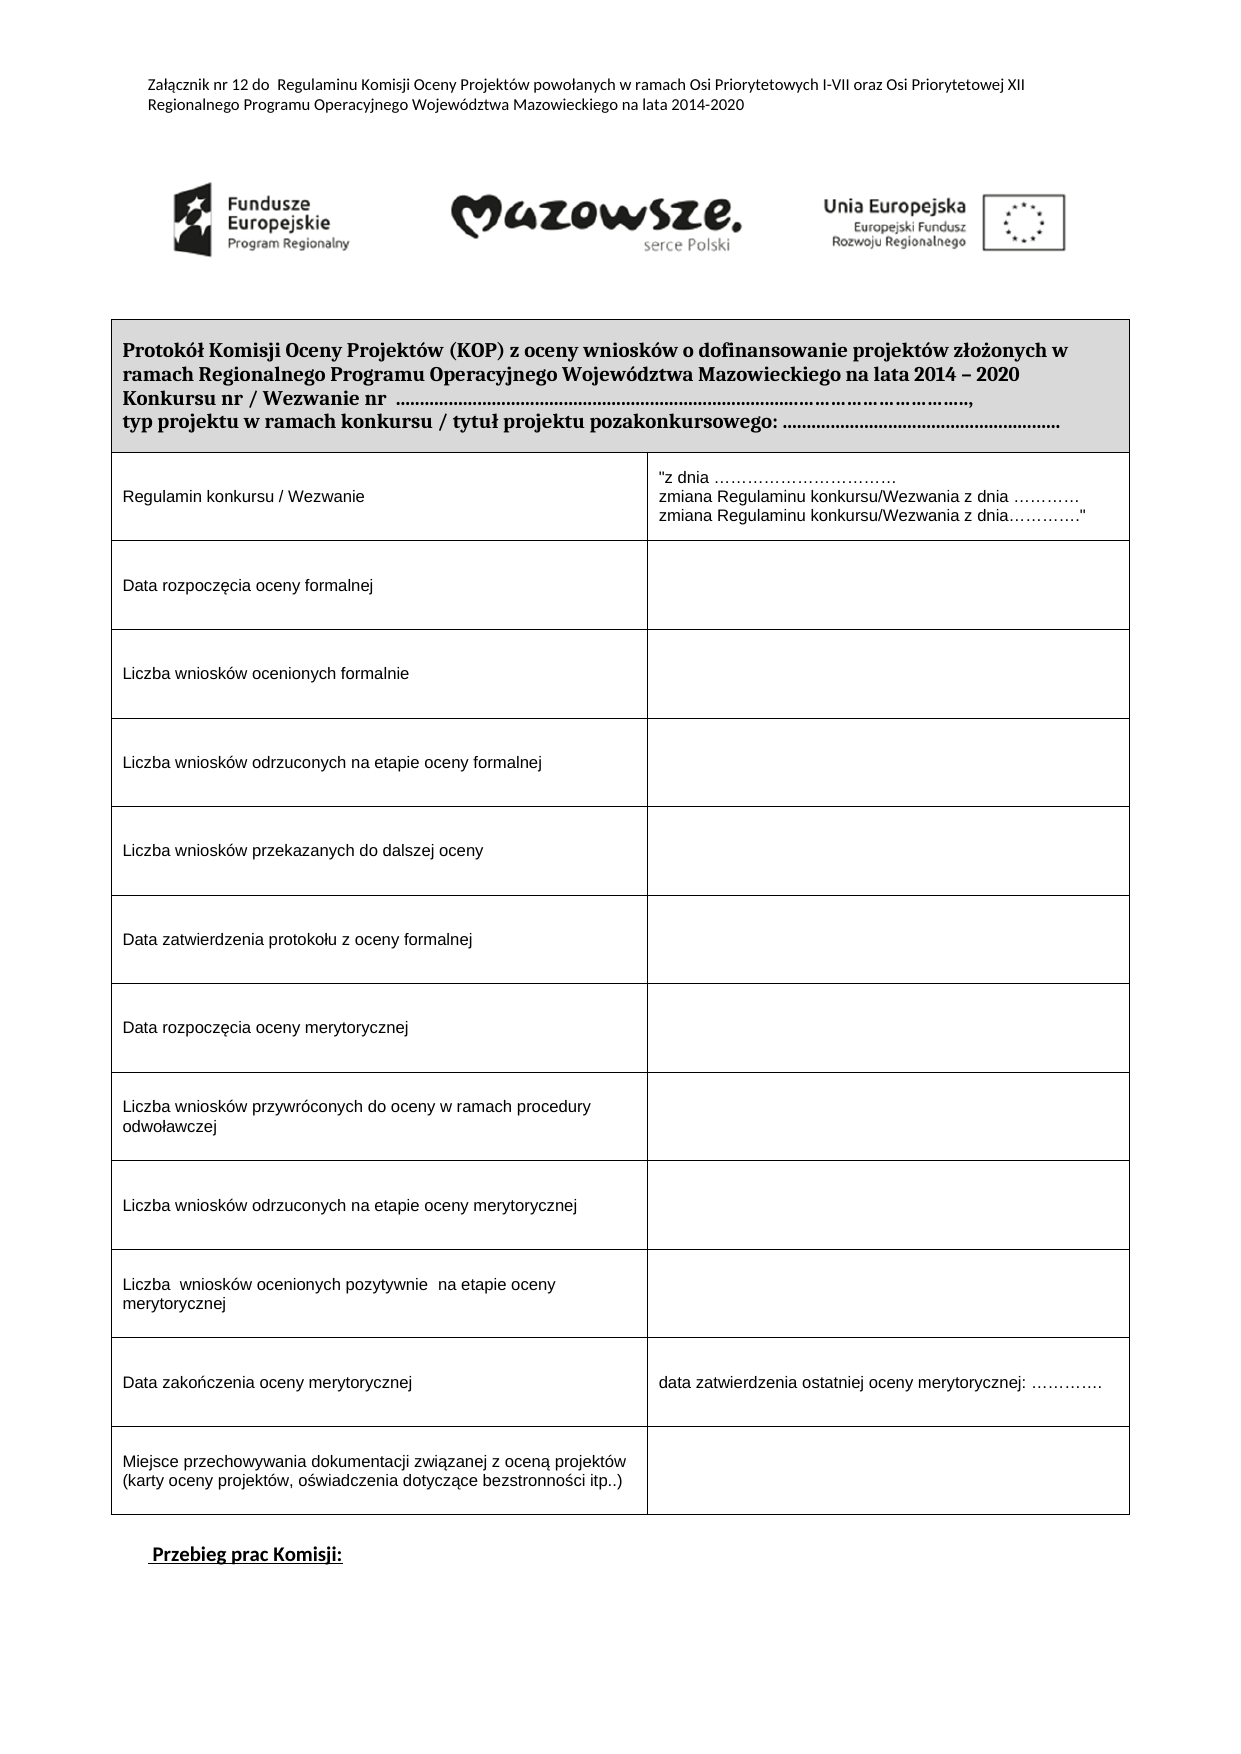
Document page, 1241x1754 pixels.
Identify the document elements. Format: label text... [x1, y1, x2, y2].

table_cell Miejsce przechowywania dokumentacji związanej z oceną projektów (karty oceny projektów, oświadczenia dotyczące bezstronności itp..) [112, 1427, 647, 1514]
table_cell Data rozpoczęcia oceny formalnej [112, 541, 647, 629]
table_cell [648, 807, 1129, 894]
table_cell Liczba wniosków ocenionych pozytywnie na etapie oceny merytorycznej [112, 1250, 647, 1337]
table_cell [648, 719, 1129, 806]
table_cell Liczba wniosków przywróconych do oceny w ramach procedury odwoławczej [112, 1073, 647, 1160]
table_cell Data rozpoczęcia oceny merytorycznej [112, 984, 647, 1072]
table_cell Data zatwierdzenia protokołu z oceny formalnej [112, 896, 647, 983]
table_cell [648, 1073, 1129, 1160]
table_cell [648, 1250, 1129, 1337]
table_cell "z dnia …………………………… zmiana Regulaminu konkursu/Wezwania z dnia ………… zmiana Regulaminu konkursu/Wezwania z dnia…………." [648, 453, 1129, 540]
table_cell [648, 1427, 1129, 1514]
table_cell [648, 630, 1129, 717]
table_cell Liczba wniosków odrzuconych na etapie oceny merytorycznej [112, 1161, 647, 1249]
table_cell [648, 541, 1129, 629]
table_cell [648, 896, 1129, 983]
table_cell [648, 984, 1129, 1072]
table_cell Liczba wniosków przekazanych do dalszej oceny [112, 807, 647, 894]
picture [147, 147, 1093, 269]
table_cell Data zakończenia oceny merytorycznej [112, 1338, 647, 1426]
table_cell Regulamin konkursu / Wezwanie [112, 453, 647, 540]
table_cell data zatwierdzenia ostatniej oceny merytorycznej: …………. [648, 1338, 1129, 1426]
text Przebieg prac Komisji: [148, 1541, 1093, 1566]
table_header Protokół Komisji Oceny Projektów (KOP) z oceny wniosków o dofinansowanie projektów złożonych w ramach Regionalnego Programu Operacyjnego Województwa Mazowieckiego na lata 2014 – 2020 Konkursu nr / Wezwanie nr ....................................................................................………………………….., typ projektu w ramach konkursu / tytuł projektu pozakonkursowego: .......................................................... [112, 320, 1129, 452]
table_cell Liczba wniosków odrzuconych na etapie oceny formalnej [112, 719, 647, 806]
table_cell [648, 1161, 1129, 1249]
table_cell Liczba wniosków ocenionych formalnie [112, 630, 647, 717]
